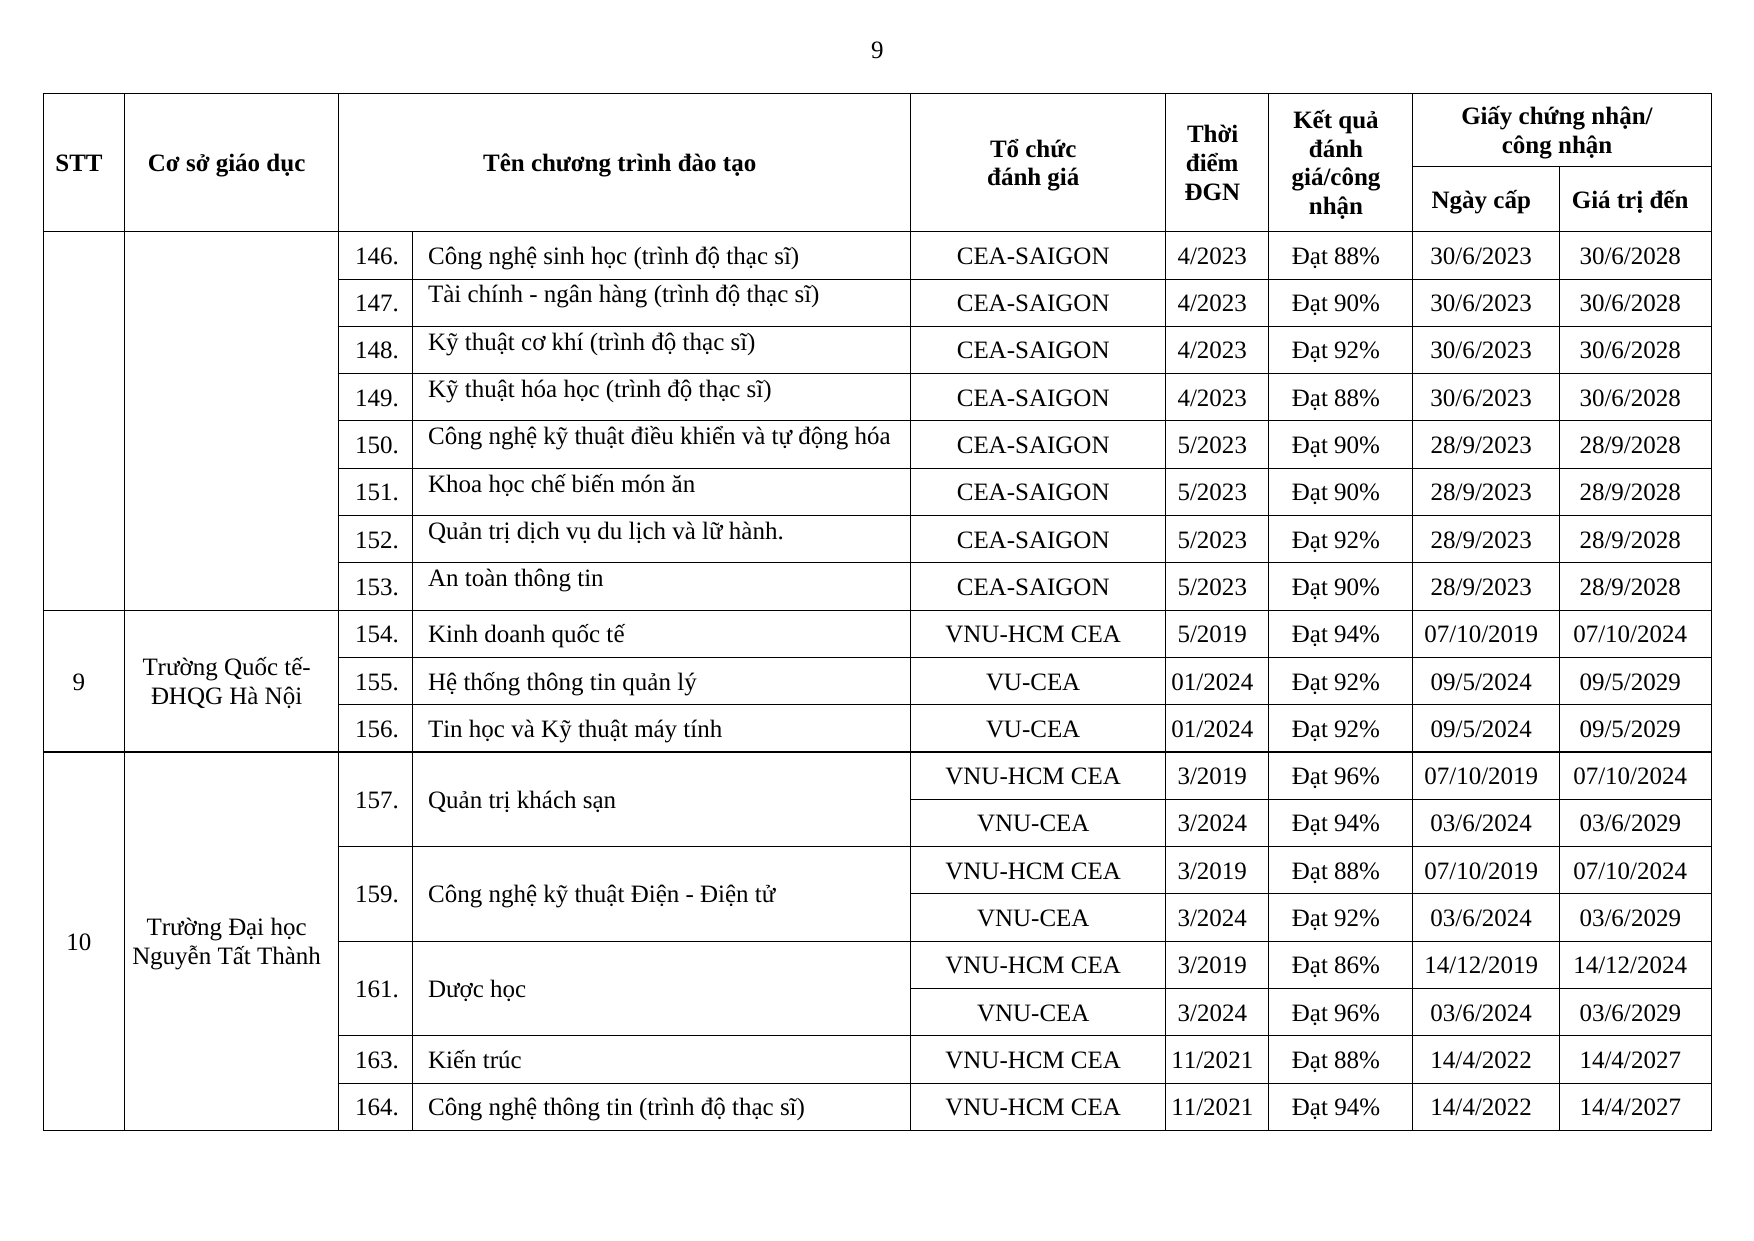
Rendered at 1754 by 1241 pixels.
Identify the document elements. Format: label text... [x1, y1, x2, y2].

table_cell 3/2024 [1166, 894, 1268, 941]
table_cell 11/2021 [1166, 1084, 1268, 1130]
table_cell 14/12/2019 [1413, 942, 1559, 988]
table_cell 28/9/2028 [1560, 516, 1711, 562]
table_cell 3/2024 [1166, 800, 1268, 846]
table_cell 03/6/2029 [1560, 989, 1711, 1035]
table_cell CEA-SAIGON [911, 469, 1165, 515]
table_cell Tài chính - ngân hàng (trình độ thạc sĩ) [413, 280, 910, 326]
table_cell 5/2023 [1166, 421, 1268, 468]
table_header Cơ sở giáo dục [125, 94, 338, 231]
table_cell Khoa học chế biến món ăn [413, 469, 910, 515]
table_cell Quản trị khách sạn [413, 753, 910, 846]
table_cell 03/6/2024 [1413, 989, 1559, 1035]
table_cell [339, 327, 412, 373]
table_cell 3/2019 [1166, 942, 1268, 988]
table_header Thời điểm ĐGN [1166, 94, 1268, 231]
table_cell 30/6/2023 [1413, 374, 1559, 420]
table_cell Đạt 92% [1269, 705, 1412, 751]
table_cell [339, 658, 412, 704]
table_cell VU-CEA [911, 705, 1165, 751]
table_cell VNU-HCM CEA [911, 942, 1165, 988]
table_cell An toàn thông tin [413, 563, 910, 609]
table_cell VNU-HCM CEA [911, 611, 1165, 657]
table_cell 14/4/2027 [1560, 1084, 1711, 1130]
table_cell [339, 469, 412, 515]
table_cell 30/6/2028 [1560, 327, 1711, 373]
table_cell 3/2019 [1166, 847, 1268, 893]
table_cell Đạt 88% [1269, 847, 1412, 893]
table_cell 09/5/2024 [1413, 658, 1559, 704]
table_cell 09/5/2029 [1560, 705, 1711, 751]
table_cell Đạt 92% [1269, 894, 1412, 941]
table_cell Đạt 88% [1269, 232, 1412, 278]
table_cell 28/9/2028 [1560, 469, 1711, 515]
table_header Tên chương trình đào tạo [339, 94, 910, 231]
table_cell VNU-HCM CEA [911, 1084, 1165, 1130]
table_cell 03/6/2024 [1413, 894, 1559, 941]
table_cell 03/6/2024 [1413, 800, 1559, 846]
table_header STT [44, 94, 124, 231]
table_cell 11/2021 [1166, 1036, 1268, 1082]
table_cell 28/9/2023 [1413, 421, 1559, 468]
table_cell Đạt 94% [1269, 1084, 1412, 1130]
table_cell Đạt 86% [1269, 942, 1412, 988]
table_cell 07/10/2024 [1560, 847, 1711, 893]
table_cell 01/2024 [1166, 705, 1268, 751]
table_cell 14/4/2022 [1413, 1036, 1559, 1082]
table_cell 01/2024 [1166, 658, 1268, 704]
table_cell Đạt 90% [1269, 469, 1412, 515]
table_cell [339, 611, 412, 657]
table_cell [339, 421, 412, 468]
table_cell 07/10/2019 [1413, 611, 1559, 657]
table_cell 14/4/2022 [1413, 1084, 1559, 1130]
table_cell CEA-SAIGON [911, 232, 1165, 278]
table_cell Quản trị dịch vụ du lịch và lữ hành. [413, 516, 910, 562]
table_cell 4/2023 [1166, 280, 1268, 326]
table_cell CEA-SAIGON [911, 280, 1165, 326]
table_cell VNU-CEA [911, 894, 1165, 941]
table_cell 3/2019 [1166, 753, 1268, 799]
table_cell CEA-SAIGON [911, 421, 1165, 468]
table_cell [339, 563, 412, 609]
table_cell 28/9/2028 [1560, 563, 1711, 609]
table_cell Hệ thống thông tin quản lý [413, 658, 910, 704]
table_cell Kiến trúc [413, 1036, 910, 1082]
table_cell CEA-SAIGON [911, 516, 1165, 562]
table_cell 9 [44, 611, 124, 751]
table_cell Đạt 92% [1269, 658, 1412, 704]
table_cell Ngày cấp [1413, 167, 1559, 231]
table_header Giấy chứng nhận/ công nhận [1413, 94, 1711, 166]
table_cell [339, 705, 412, 751]
table_cell 14/12/2024 [1560, 942, 1711, 988]
table_cell 5/2023 [1166, 469, 1268, 515]
table_cell 14/4/2027 [1560, 1036, 1711, 1082]
table_cell 07/10/2024 [1560, 753, 1711, 799]
table_cell VNU-HCM CEA [911, 847, 1165, 893]
table_cell Công nghệ kỹ thuật Điện - Điện tử [413, 847, 910, 941]
table_cell [339, 1036, 412, 1082]
table_cell VNU-HCM CEA [911, 1036, 1165, 1082]
table_cell Đạt 96% [1269, 753, 1412, 799]
table_cell [339, 753, 412, 846]
table_cell 30/6/2023 [1413, 232, 1559, 278]
table_cell 30/6/2023 [1413, 280, 1559, 326]
table_cell Công nghệ thông tin (trình độ thạc sĩ) [413, 1084, 910, 1130]
table_cell 30/6/2028 [1560, 232, 1711, 278]
table_header Kết quả đánh giá/công nhận [1269, 94, 1412, 231]
table_cell VNU-HCM CEA [911, 753, 1165, 799]
table_cell Dược học [413, 942, 910, 1035]
table_header Tổ chức đánh giá [911, 94, 1165, 231]
table_cell Đạt 90% [1269, 280, 1412, 326]
table_cell Công nghệ kỹ thuật điều khiển và tự động hóa [413, 421, 910, 468]
table_cell Công nghệ sinh học (trình độ thạc sĩ) [413, 232, 910, 278]
table_cell 28/9/2028 [1560, 421, 1711, 468]
table_cell 28/9/2023 [1413, 563, 1559, 609]
table_cell 30/6/2028 [1560, 280, 1711, 326]
table_cell [339, 374, 412, 420]
table_cell 5/2019 [1166, 611, 1268, 657]
table_cell VU-CEA [911, 658, 1165, 704]
table_cell Kinh doanh quốc tế [413, 611, 910, 657]
table_cell [339, 942, 412, 1035]
table_cell 5/2023 [1166, 563, 1268, 609]
table_cell Kỹ thuật cơ khí (trình độ thạc sĩ) [413, 327, 910, 373]
table_cell 28/9/2023 [1413, 469, 1559, 515]
table_cell Kỹ thuật hóa học (trình độ thạc sĩ) [413, 374, 910, 420]
table_cell Đạt 92% [1269, 516, 1412, 562]
table_cell [339, 280, 412, 326]
table_cell 4/2023 [1166, 327, 1268, 373]
table_cell 3/2024 [1166, 989, 1268, 1035]
table_cell 09/5/2029 [1560, 658, 1711, 704]
table_cell [339, 847, 412, 941]
table_cell 4/2023 [1166, 232, 1268, 278]
table_cell VNU-CEA [911, 989, 1165, 1035]
table_cell CEA-SAIGON [911, 374, 1165, 420]
table_cell 5/2023 [1166, 516, 1268, 562]
table_cell Trường Đại học Nguyễn Tất Thành [125, 753, 338, 1130]
table_cell 07/10/2019 [1413, 753, 1559, 799]
table_cell Đạt 90% [1269, 421, 1412, 468]
table_cell Trường Quốc tế- ĐHQG Hà Nội [125, 611, 338, 751]
table_cell [339, 516, 412, 562]
table_cell CEA-SAIGON [911, 563, 1165, 609]
table_cell 28/9/2023 [1413, 516, 1559, 562]
table_cell 03/6/2029 [1560, 800, 1711, 846]
table_cell 07/10/2024 [1560, 611, 1711, 657]
table_cell 09/5/2024 [1413, 705, 1559, 751]
table_cell Đạt 92% [1269, 327, 1412, 373]
table_cell Đạt 88% [1269, 1036, 1412, 1082]
table_cell [339, 232, 412, 278]
table_cell Đạt 94% [1269, 611, 1412, 657]
table_cell Đạt 88% [1269, 374, 1412, 420]
table_cell Tin học và Kỹ thuật máy tính [413, 705, 910, 751]
table_cell 30/6/2028 [1560, 374, 1711, 420]
table_cell Đạt 96% [1269, 989, 1412, 1035]
table_cell Giá trị đến [1560, 167, 1711, 231]
table_cell 10 [44, 753, 124, 1130]
table_cell 03/6/2029 [1560, 894, 1711, 941]
table_cell 4/2023 [1166, 374, 1268, 420]
table_cell VNU-CEA [911, 800, 1165, 846]
table_cell Đạt 90% [1269, 563, 1412, 609]
table_cell [339, 1084, 412, 1130]
table_cell Đạt 94% [1269, 800, 1412, 846]
table_cell 30/6/2023 [1413, 327, 1559, 373]
table_cell 07/10/2019 [1413, 847, 1559, 893]
table_cell CEA-SAIGON [911, 327, 1165, 373]
